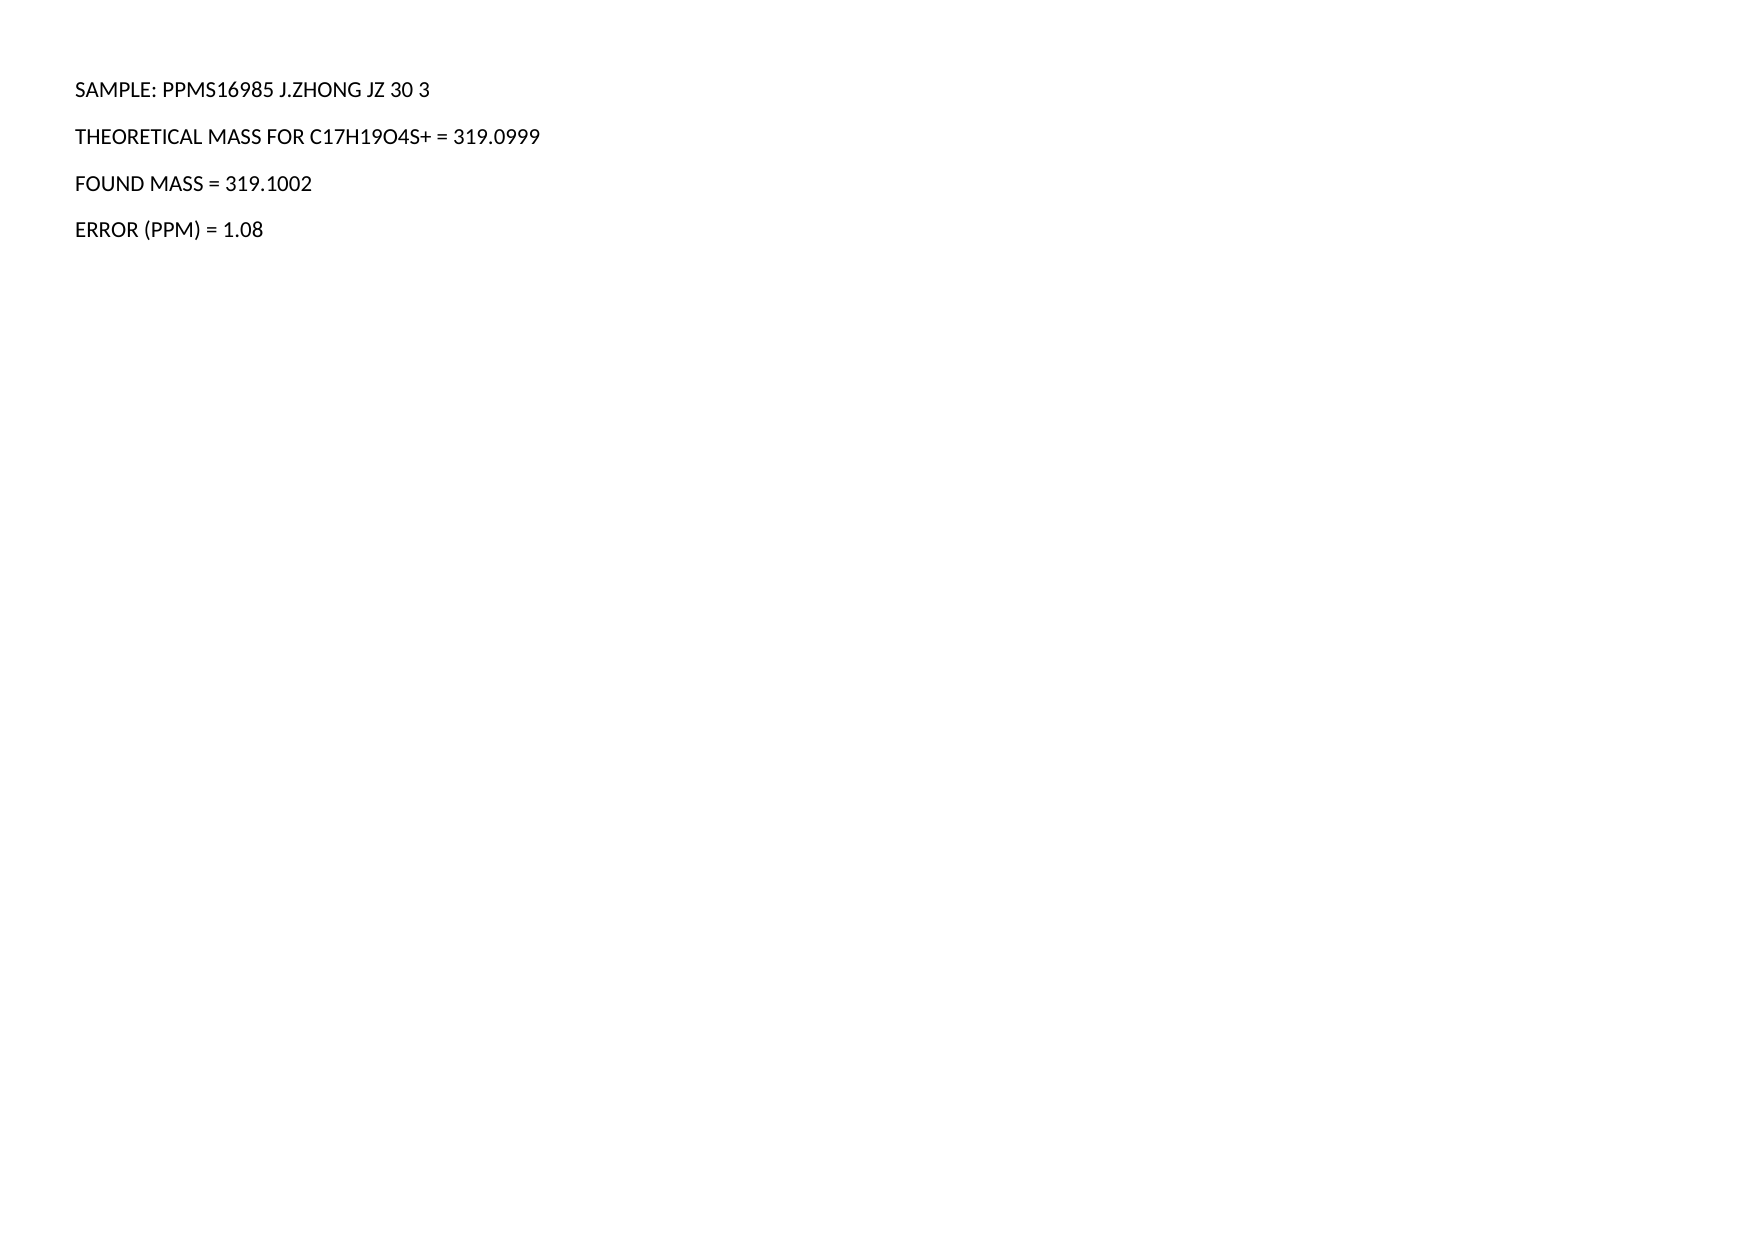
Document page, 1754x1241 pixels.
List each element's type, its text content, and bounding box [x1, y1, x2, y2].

text ERROR (PPM) = 1.08 [75, 216, 1679, 244]
text SAMPLE: PPMS16985 J.ZHONG JZ 30 3 [75, 75, 1679, 103]
text THEORETICAL MASS FOR C17H19O4S+ = 319.0999 [75, 122, 1679, 150]
text FOUND MASS = 319.1002 [75, 169, 1679, 197]
